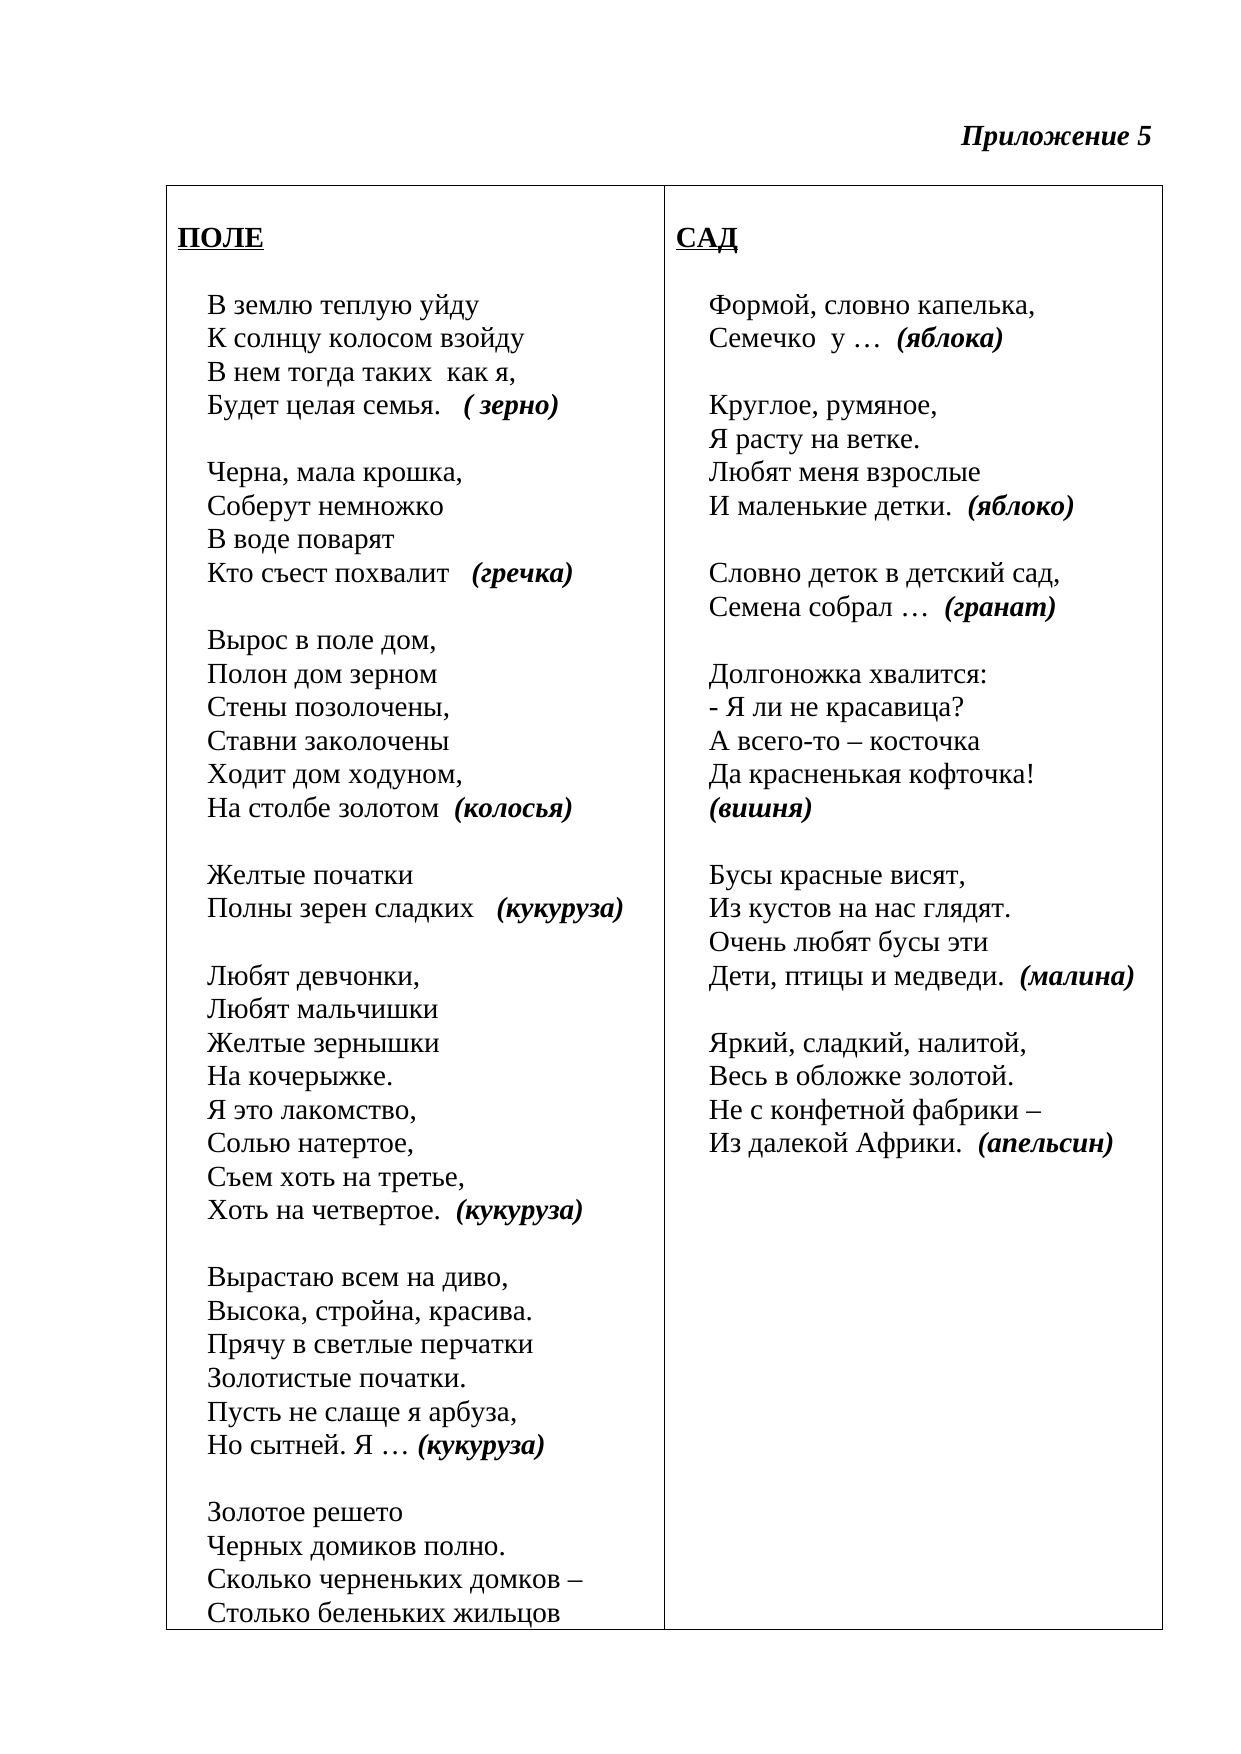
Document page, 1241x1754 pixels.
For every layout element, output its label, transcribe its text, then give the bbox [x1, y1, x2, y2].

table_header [167, 186, 664, 1628]
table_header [665, 186, 1162, 1628]
text Приложение 5 [177, 118, 1152, 152]
